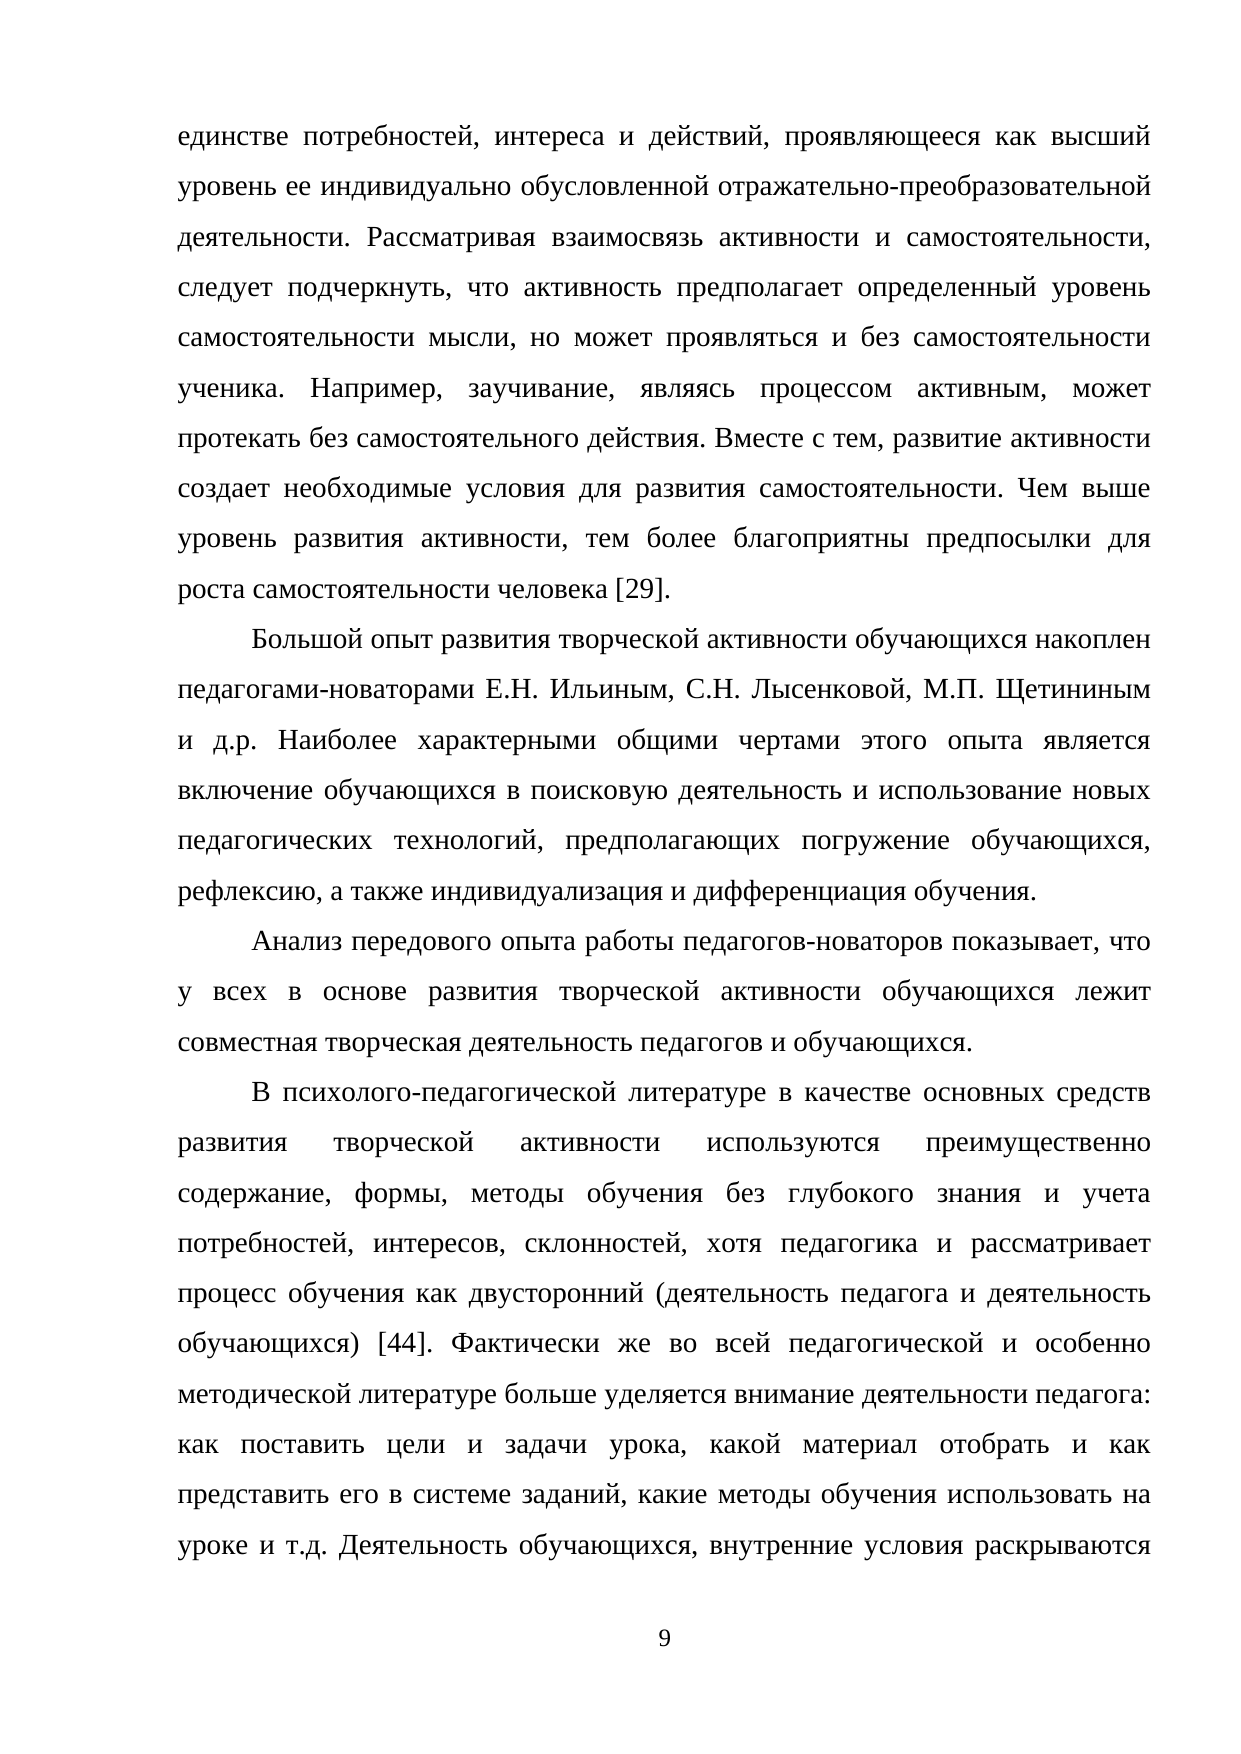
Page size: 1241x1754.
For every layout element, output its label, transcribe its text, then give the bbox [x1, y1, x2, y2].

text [177, 1074, 1152, 1560]
text Анализ передового опыта работы педагогов-новаторов показывает, что у всех в основе развития творческой активности обучающихся лежит совместная творческая деятельность педагогов и обучающихся. [177, 923, 1152, 1057]
text Большой опыт развития творческой активности обучающихся накоплен педагогами-новаторами Е.Н. Ильиным, С.Н. Лысенковой, М.П. Щетининым и д.р. Наиболее характерными общими чертами этого опыта является включение обучающихся в поисковую деятельность и использование новых педагогических технологий, предполагающих погружение обучающихся, рефлексию, а также индивидуализация и дифференциация обучения. [177, 621, 1152, 906]
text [177, 118, 1152, 604]
